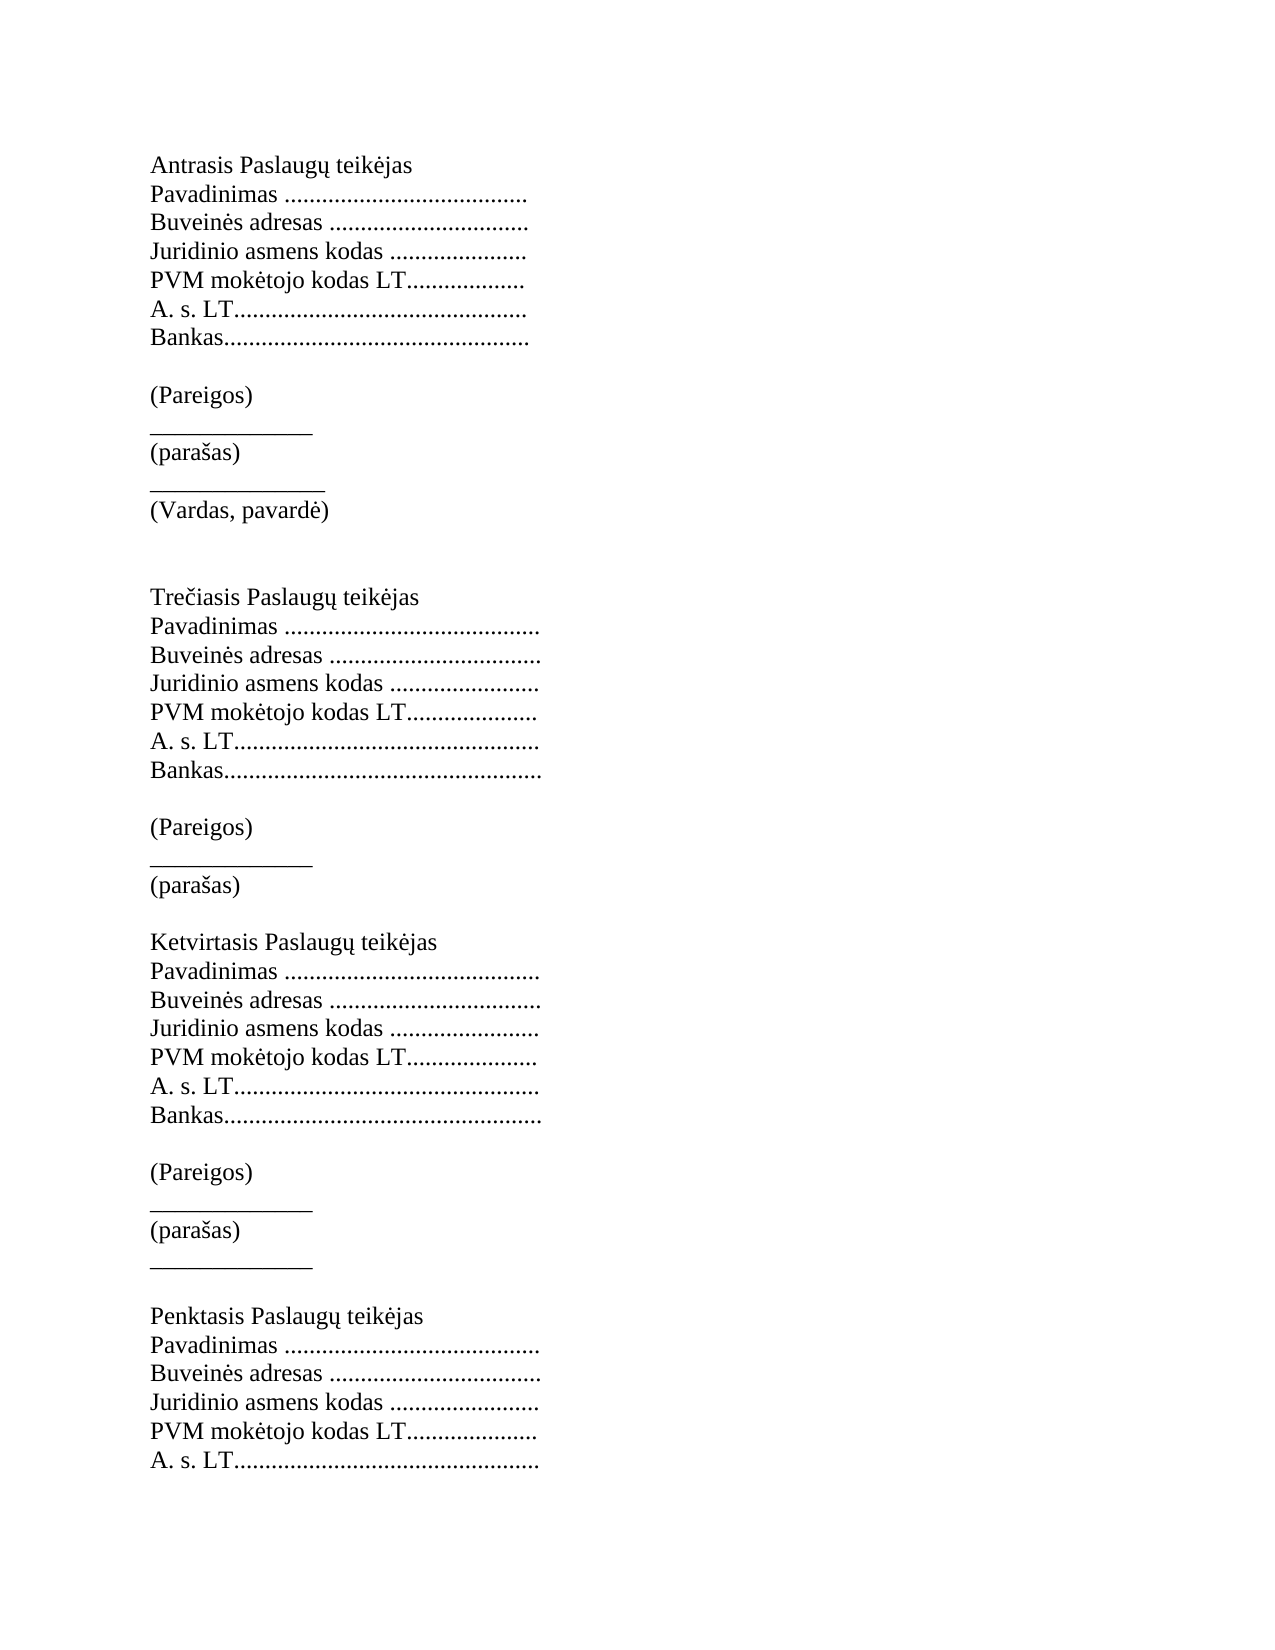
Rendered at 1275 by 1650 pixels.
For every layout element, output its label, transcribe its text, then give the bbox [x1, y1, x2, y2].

text (Pareigos) [150, 380, 1125, 409]
text ______________ [150, 466, 1125, 495]
text Pavadinimas ......................................... [150, 611, 1125, 640]
text A. s. LT................................................. [150, 1071, 1125, 1100]
text Juridinio asmens kodas ........................ [150, 1013, 1125, 1042]
text Buveinės adresas .................................. [150, 1358, 1125, 1387]
text (Vardas, pavardė) [150, 495, 1125, 524]
text PVM mokėtojo kodas LT................... [150, 265, 1125, 294]
text Pavadinimas ......................................... [150, 956, 1125, 985]
text PVM mokėtojo kodas LT..................... [150, 1042, 1125, 1071]
text Buveinės adresas .................................. [150, 640, 1125, 668]
text _____________ [150, 841, 1125, 870]
text (Pareigos) [150, 1157, 1125, 1186]
text Buveinės adresas ................................ [150, 207, 1125, 236]
text Bankas................................................... [150, 1100, 1125, 1128]
text _____________ [150, 1243, 1125, 1272]
text Penktasis Paslaugų teikėjas [150, 1301, 1125, 1330]
text PVM mokėtojo kodas LT..................... [150, 1416, 1125, 1445]
text A. s. LT................................................. [150, 1445, 1125, 1473]
text Bankas................................................... [150, 755, 1125, 783]
text PVM mokėtojo kodas LT..................... [150, 697, 1125, 726]
text Buveinės adresas .................................. [150, 985, 1125, 1013]
text Ketvirtasis Paslaugų teikėjas [150, 927, 1125, 956]
text A. s. LT............................................... [150, 294, 1125, 322]
text (Pareigos) [150, 812, 1125, 841]
text _____________ [150, 1186, 1125, 1215]
text (parašas) [150, 437, 1125, 466]
text (parašas) [150, 870, 1125, 898]
text _____________ [150, 409, 1125, 437]
text Pavadinimas ......................................... [150, 1330, 1125, 1358]
text A. s. LT................................................. [150, 726, 1125, 755]
text Antrasis Paslaugų teikėjas [150, 150, 1125, 179]
text Juridinio asmens kodas ........................ [150, 1387, 1125, 1416]
text Juridinio asmens kodas ...................... [150, 236, 1125, 265]
text Juridinio asmens kodas ........................ [150, 668, 1125, 697]
text Pavadinimas ....................................... [150, 179, 1125, 207]
text Trečiasis Paslaugų teikėjas [150, 582, 1125, 611]
text Bankas................................................. [150, 322, 1125, 351]
text (parašas) [150, 1215, 1125, 1243]
